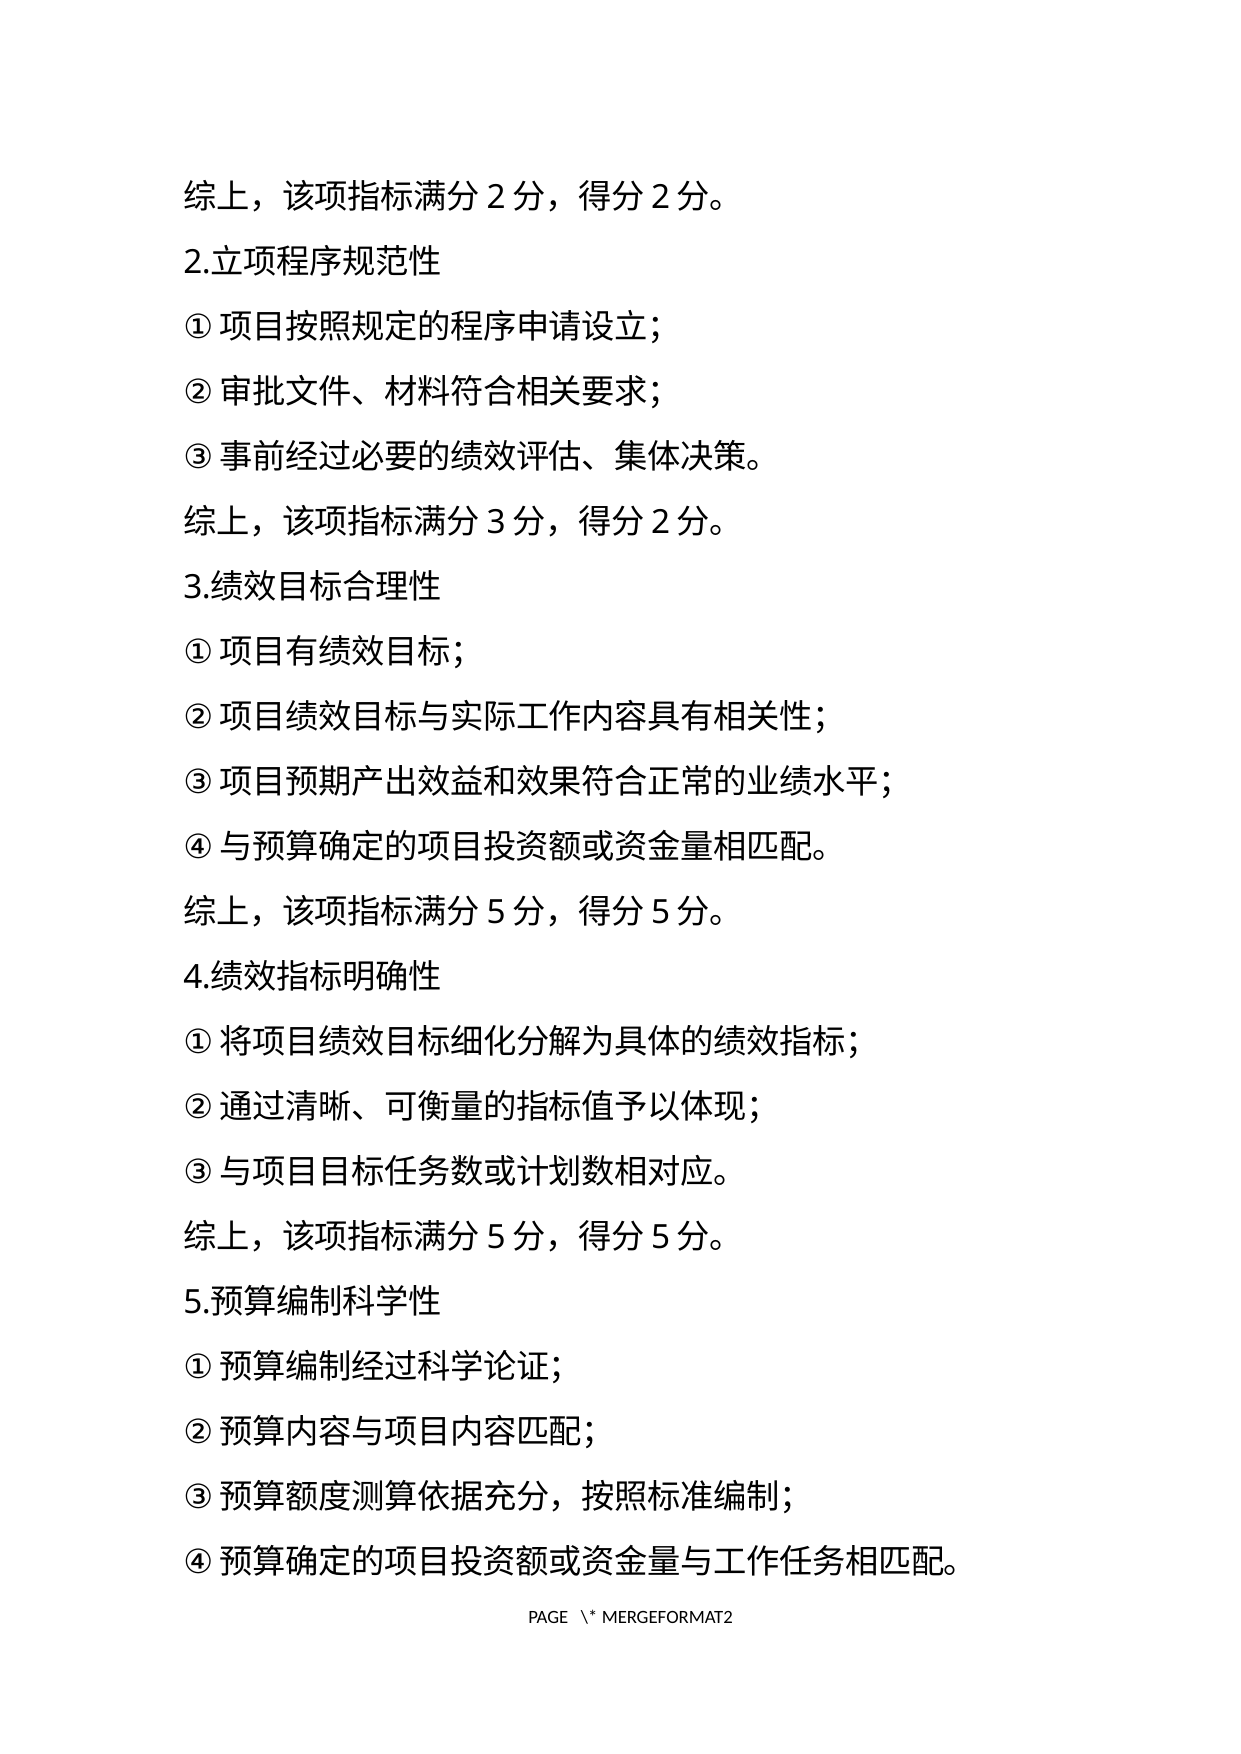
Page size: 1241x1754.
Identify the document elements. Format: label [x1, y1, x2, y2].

text [183, 162, 1078, 1592]
